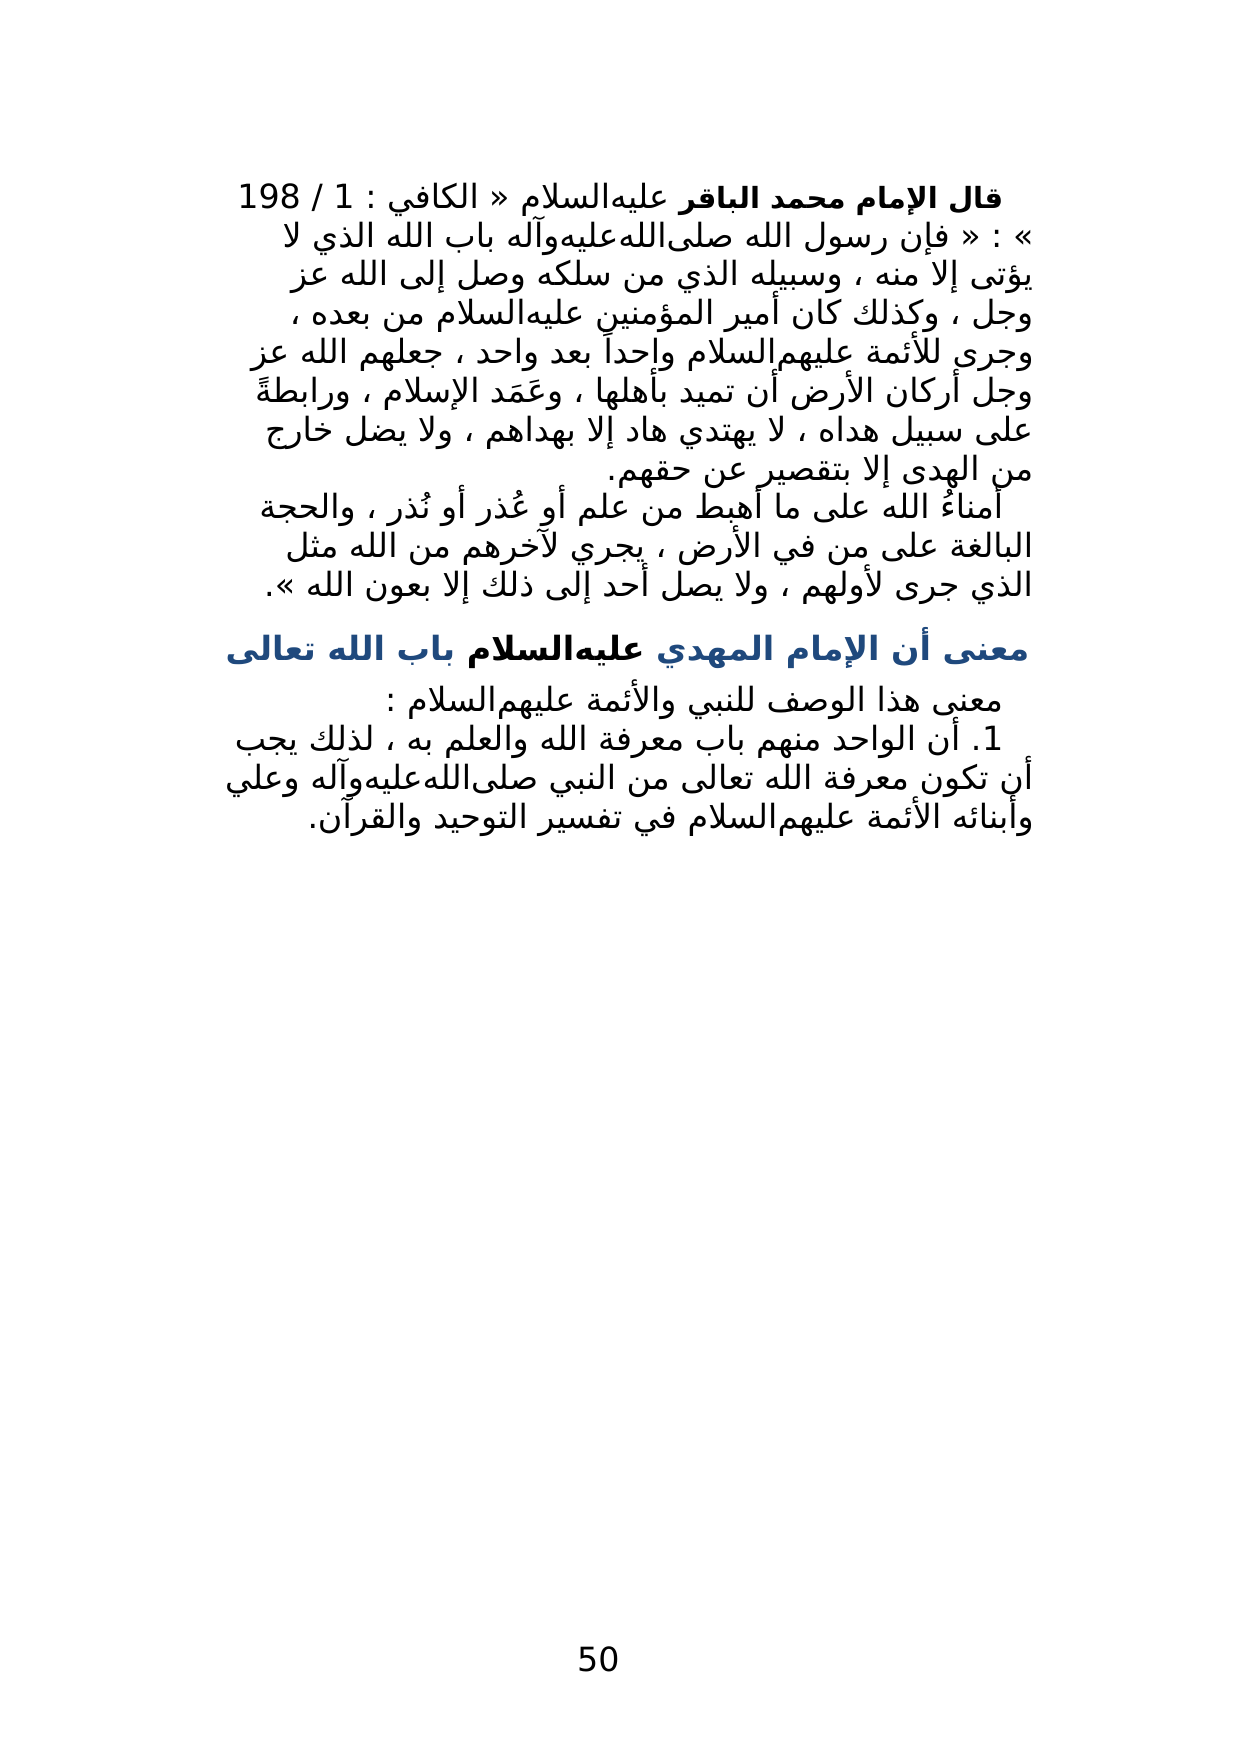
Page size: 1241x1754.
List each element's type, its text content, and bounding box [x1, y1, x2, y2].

text أمناءُ الله على ما أهبط من علم أو عُذر أو نُذر ، والحجة البالغة على من في الأرض ، يجري لآخرهم من الله مثل الذي جرى لأولهم ، ولا يصل أحد إلى ذلك إلا بعون الله ». [222, 488, 1033, 604]
subtitle معنى أن الإمام المهدي عليه‌السلام باب الله تعالى [222, 629, 1033, 668]
text 1. أن الواحد منهم باب معرفة الله والعلم به ، لذلك يجب أن تكون معرفة الله تعالى من النبي صلى‌الله‌عليه‌وآله وعلي وأبنائه الأئمة عليهم‌السلام في تفسير التوحيد والقرآن. [222, 720, 1033, 836]
text قال الإمام محمد الباقر عليه‌السلام « الكافي : 1 / 198 » : « فإن رسول الله صلى‌الله‌عليه‌وآله باب الله الذي لا يؤتى إلا منه ، وسبيله الذي من سلكه وصل إلى الله عز وجل ، وكذلك كان أمير المؤمنين عليه‌السلام من بعده ، وجرى للأئمة عليهم‌السلام واحداً بعد واحد ، جعلهم الله عز وجل أركان الأرض أن تميد بأهلها ، وعَمَد الإسلام ، ورابطةً على سبيل هداه ، لا يهتدي هاد إلا بهداهم ، ولا يضل خارج من الهدى إلا بتقصير عن حقهم. [222, 177, 1033, 488]
text معنى هذا الوصف للنبي والأئمة عليهم‌السلام : [222, 681, 1033, 720]
